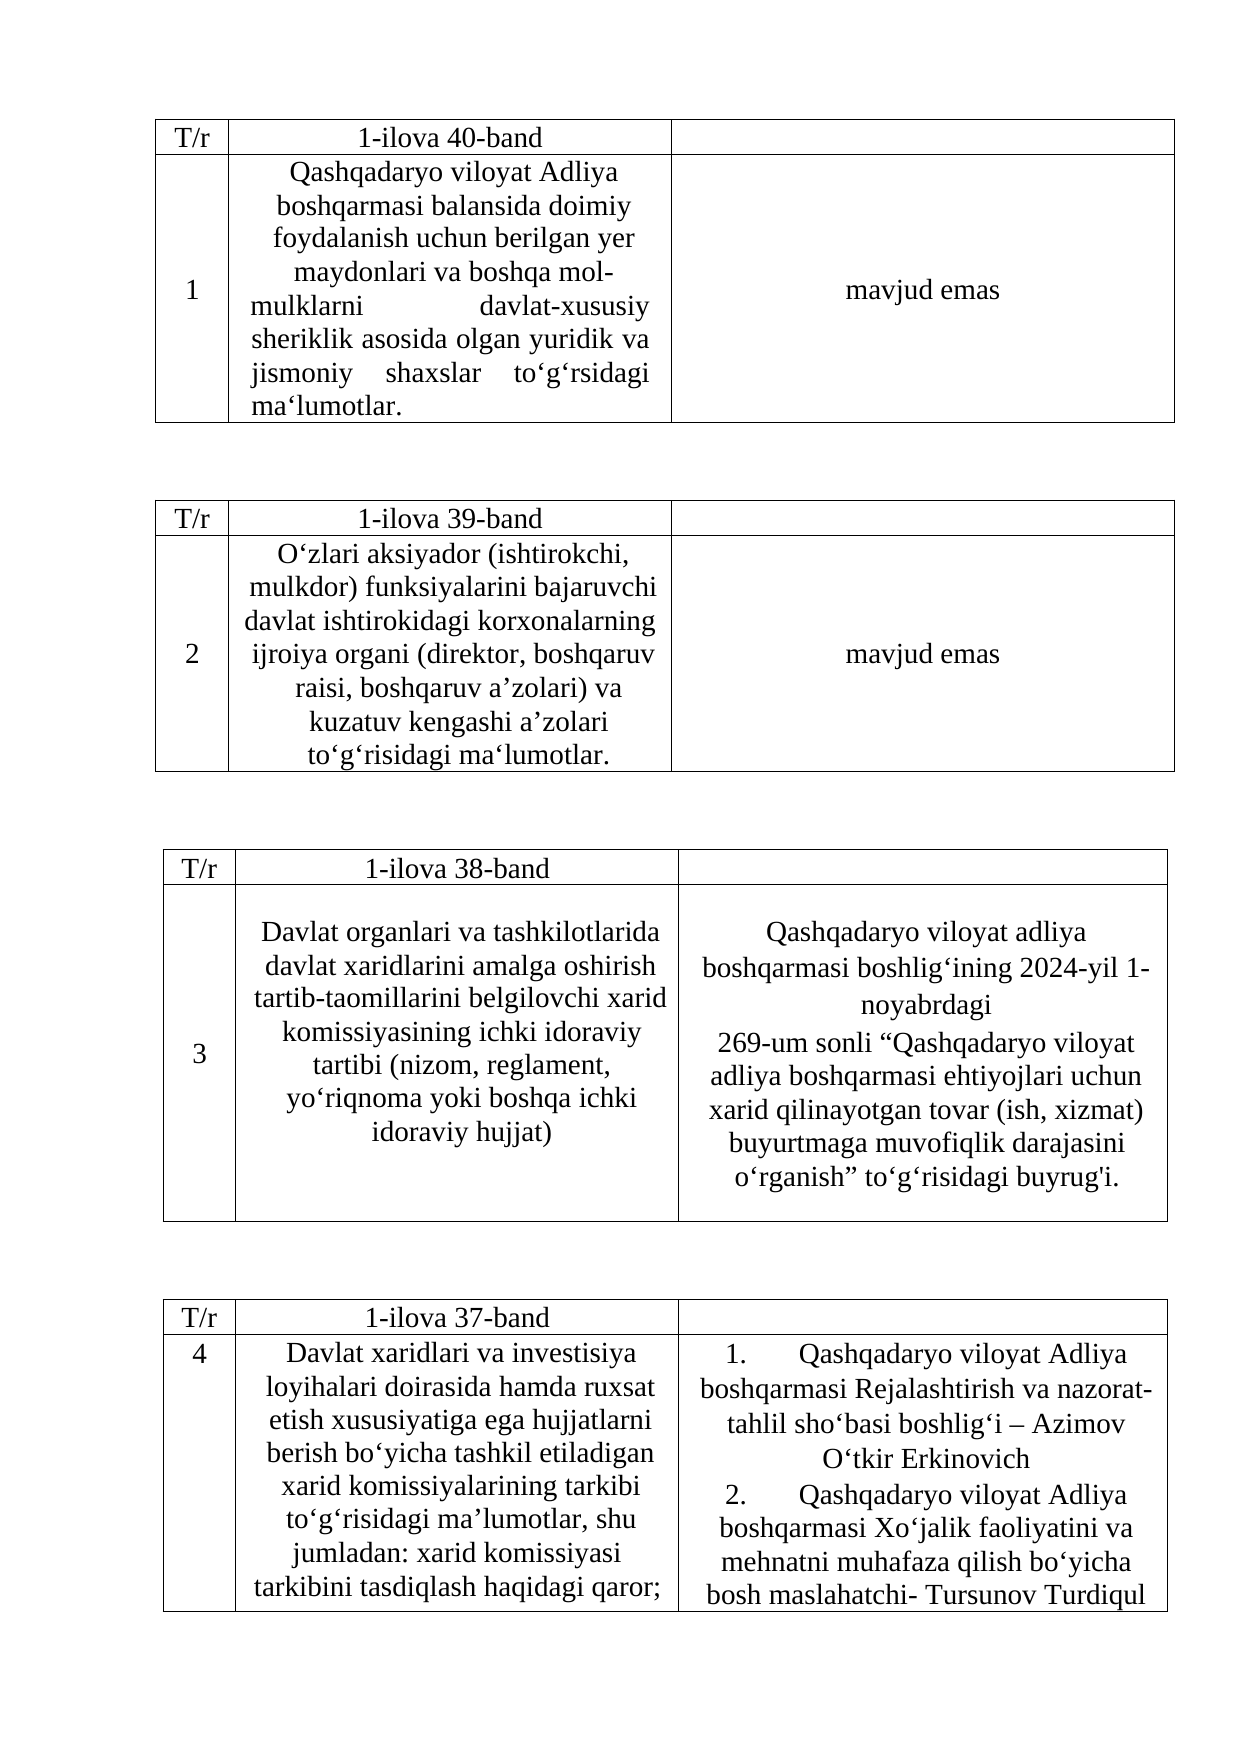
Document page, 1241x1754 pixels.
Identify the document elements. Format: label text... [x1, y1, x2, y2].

table_cell mavjud emas [672, 155, 1174, 422]
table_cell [236, 1335, 678, 1611]
table_cell 4 [164, 1335, 235, 1611]
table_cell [679, 1335, 1167, 1611]
table_header T/r [164, 1300, 235, 1334]
table_header T/r [156, 501, 228, 534]
table_header 1-ilova 38-band [236, 850, 678, 884]
table_cell mavjud emas [672, 536, 1174, 771]
table_header T/r [156, 120, 228, 154]
table_header [672, 501, 1174, 534]
table_cell Qashqadaryo viloyat Adliya boshqarmasi balansida doimiy foydalanish uchun berilgan yer maydonlari va boshqa mol- mulklarni davlat-xususiy sheriklik asosida olgan yuridik va jismoniy shaxslar to‘g‘rsidagi ma‘lumotlar. [229, 155, 671, 422]
table_cell Qashqadaryo viloyat adliya boshqarmasi boshligʻining 2024-yil 1-noyabrdagi 269-um sonli “Qashqadaryo viloyat adliya boshqarmasi ehtiyojlari uchun xarid qilinayotgan tovar (ish, xizmat) buyurtmaga muvofiqlik darajasini oʻrganish” toʻgʻrisidagi buyrug'i. [679, 885, 1167, 1221]
table_cell 3 [164, 885, 235, 1221]
table_cell 1 [156, 155, 228, 422]
table_header T/r [164, 850, 235, 884]
table_header 1-ilova 40-band [229, 120, 671, 154]
table_header [672, 120, 1174, 154]
table_header [679, 1300, 1167, 1334]
table_header 1-ilova 39-band [229, 501, 671, 534]
table_cell O‘zlari aksiyador (ishtirokchi, mulkdor) funksiyalarini bajaruvchi davlat ishtirokidagi korxonalarning ijroiya organi (direktor, boshqaruv raisi, boshqaruv a’zolari) va kuzatuv kengashi a’zolari to‘g‘risidagi ma‘lumotlar. [229, 536, 671, 771]
table_header [679, 850, 1167, 884]
table_cell Davlat organlari va tashkilotlarida davlat xaridlarini amalga oshirish tartib-taomillarini belgilovchi xarid komissiyasining ichki idoraviy tartibi (nizom, reglament, yo‘riqnoma yoki boshqa ichki idoraviy hujjat) [236, 885, 678, 1221]
table_cell 2 [156, 536, 228, 771]
table_header 1-ilova 37-band [236, 1300, 678, 1334]
